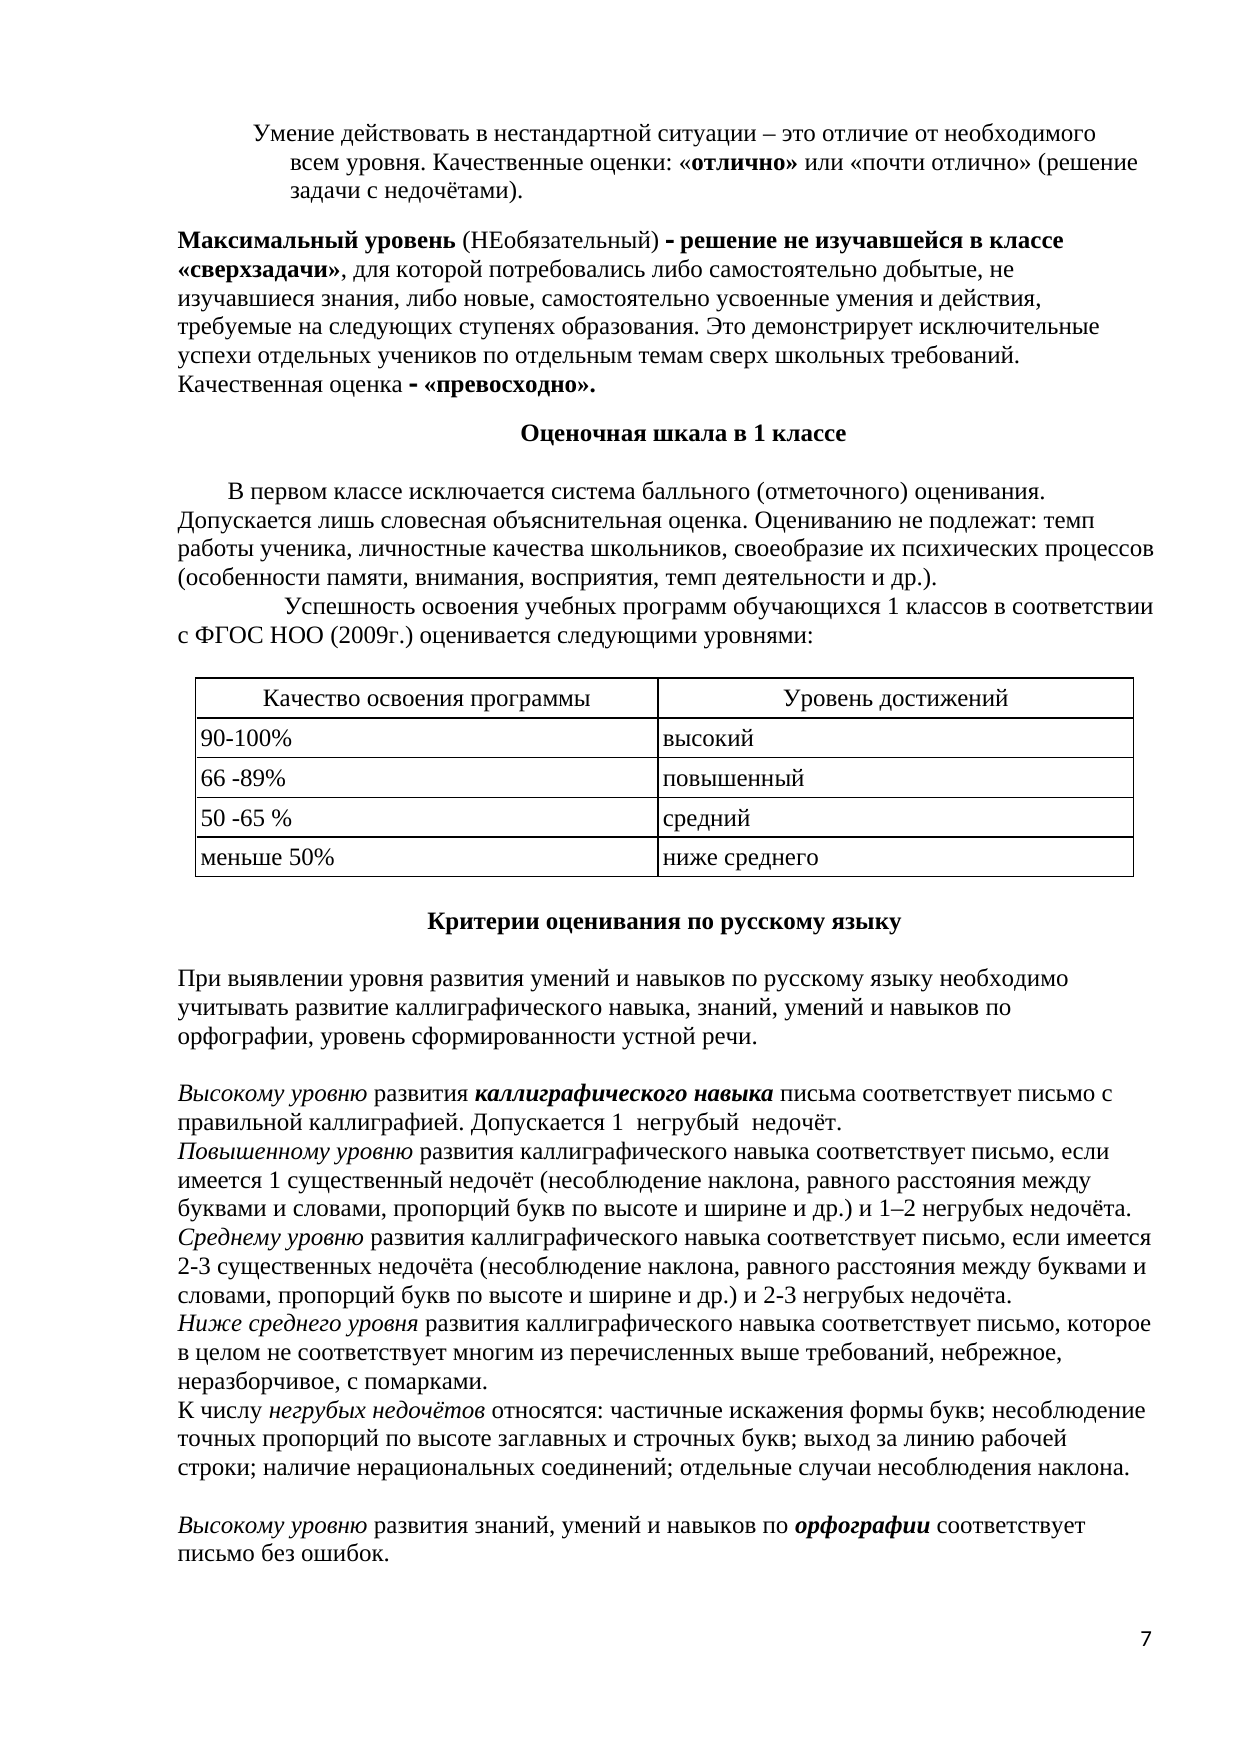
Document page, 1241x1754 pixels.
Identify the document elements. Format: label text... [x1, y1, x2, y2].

text Ниже среднего уровня развития каллиграфического навыка соответствует письмо, которое в целом не соответствует многим из перечисленных выше требований, небрежное, неразборчивое, с помарками. [177, 1308, 1152, 1395]
text Максимальный уровень (НЕобязательный) решение не изучавшейся в классе «сверхзадачи», для которой потребовались либо самостоятельно добытые, не изучавшиеся знания, либо новые, самостоятельно усвоенные умения и действия, требуемые на следующих ступенях образования. Это демонстрирует исключительные успехи отдельных учеников по отдельным темам сверх школьных требований. Качественная оценка «превосходно». [177, 225, 1152, 398]
table_cell ниже среднего [659, 838, 1133, 876]
table_cell 90-100% [196, 718, 657, 757]
table_cell повышенный [659, 758, 1133, 796]
table_cell 66 -89% [196, 758, 657, 796]
table_cell высокий [659, 719, 1133, 757]
text Оценочная шкала в 1 классе [215, 418, 1152, 447]
text При выявлении уровня развития умений и навыков по русскому языку необходимо учитывать развитие каллиграфического навыка, знаний, умений и навыков по орфографии, уровень сформированности устной речи. [177, 963, 1152, 1050]
table_cell меньше 50% [196, 837, 657, 876]
text В первом классе исключается система балльного (отметочного) оценивания. Допускается лишь словесная объяснительная оценка. Оцениванию не подлежат: темп работы ученика, личностные качества школьников, своеобразие их психических процессов (особенности памяти, внимания, восприятия, темп деятельности и др.). [177, 476, 1162, 591]
text Высокому уровню развития каллиграфического навыка письма соответствует письмо с правильной каллиграфией. Допускается 1 негрубый недочёт. [177, 1078, 1152, 1136]
text Среднему уровню развития каллиграфического навыка соответствует письмо, если имеется 2-3 существенных недочёта (несоблюдение наклона, равного расстояния между буквами и словами, пропорций букв по высоте и ширине и др.) и 2-3 негрубых недочёта. [177, 1222, 1152, 1308]
text К числу негрубых недочётов относятся: частичные искажения формы букв; несоблюдение точных пропорций по высоте заглавных и строчных букв; выход за линию рабочей строки; наличие нерациональных соединений; отдельные случаи несоблюдения наклона. [177, 1395, 1152, 1481]
text Высокому уровню развития знаний, умений и навыков по орфографии соответствует письмо без ошибок. [177, 1510, 1152, 1567]
text Повышенному уровню развития каллиграфического навыка соответствует письмо, если имеется 1 существенный недочёт (несоблюдение наклона, равного расстояния между буквами и словами, пропорций букв по высоте и ширине и др.) и 1–2 негрубых недочёта. [177, 1136, 1152, 1222]
table_header Уровень достижений [659, 679, 1133, 717]
text Успешность освоения учебных программ обучающихся 1 классов в соответствии с ФГОС НОО (2009г.) оценивается следующими уровнями: [177, 591, 1162, 648]
text Критерии оценивания по русскому языку [177, 906, 1152, 935]
table_cell 50 -65 % [196, 798, 657, 836]
text Умение действовать в нестандартной ситуации – это отличие от необходимого всем уровня. Качественные оценки: «отлично» или «почти отлично» (решение задачи с недочётами). [252, 118, 1152, 204]
table_cell средний [659, 798, 1133, 836]
table_header Качество освоения программы [196, 679, 657, 717]
